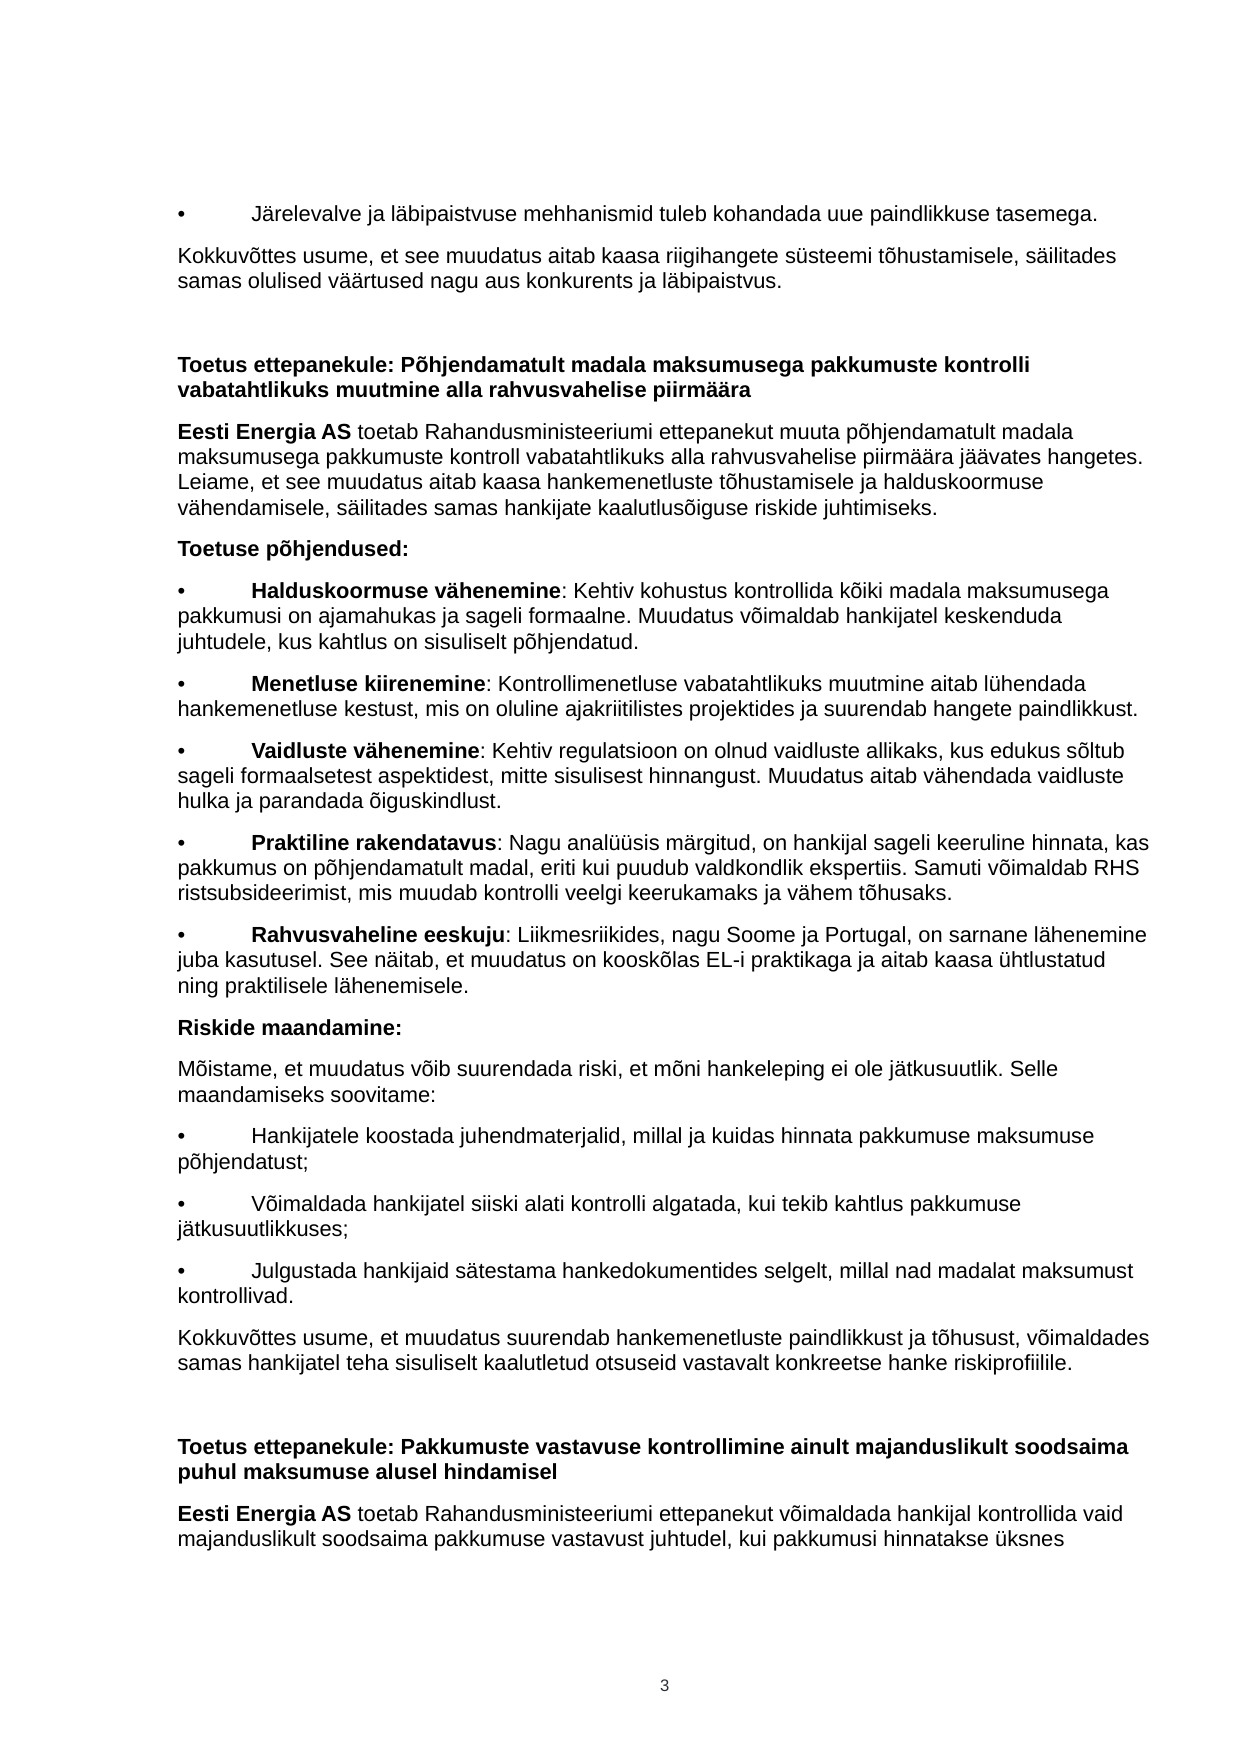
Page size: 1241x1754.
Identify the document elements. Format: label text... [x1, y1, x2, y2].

text • Vaidluste vähenemine: Kehtiv regulatsioon on olnud vaidluste allikaks, kus edukus sõltub sageli formaalsetest aspektidest, mitte sisulisest hinnangust. Muudatus aitab vähendada vaidluste hulka ja parandada õiguskindlust. [177, 737, 1152, 813]
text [177, 1501, 1152, 1551]
text Eesti Energia AS toetab Rahandusministeeriumi ettepanekut muuta põhjendamatult madala maksumusega pakkumuste kontroll vabatahtlikuks alla rahvusvahelise piirmäära jäävates hangetes. Leiame, et see muudatus aitab kaasa hankemenetluste tõhustamisele ja halduskoormuse vähendamisele, säilitades samas hankijate kaalutlusõiguse riskide juhtimiseks. [177, 419, 1152, 519]
text • Praktiline rakendatavus: Nagu analüüsis märgitud, on hankijal sageli keeruline hinnata, kas pakkumus on põhjendamatult madal, eriti kui puudub valdkondlik ekspertiis. Samuti võimaldab RHS ristsubsideerimist, mis muudab kontrolli veelgi keerukamaks ja vähem tõhusaks. [177, 830, 1152, 905]
text Toetuse põhjendused: [177, 536, 1152, 561]
text Mõistame, et muudatus võib suurendada riski, et mõni hankeleping ei ole jätkusuutlik. Selle maandamiseks soovitame: [177, 1056, 1152, 1107]
text Riskide maandamine: [177, 1014, 1152, 1039]
text Kokkuvõttes usume, et see muudatus aitab kaasa riigihangete süsteemi tõhustamisele, säilitades samas olulised väärtused nagu aus konkurents ja läbipaistvus. [177, 243, 1152, 293]
text Kokkuvõttes usume, et muudatus suurendab hankemenetluste paindlikkust ja tõhusust, võimaldades samas hankijatel teha sisuliselt kaalutletud otsuseid vastavalt konkreetse hanke riskiprofiilile. [177, 1324, 1152, 1375]
text • Hankijatele koostada juhendmaterjalid, millal ja kuidas hinnata pakkumuse maksumuse põhjendatust; [177, 1123, 1152, 1174]
text • Rahvusvaheline eeskuju: Liikmesriikides, nagu Soome ja Portugal, on sarnane lähenemine juba kasutusel. See näitab, et muudatus on kooskõlas EL-i praktikaga ja aitab kaasa ühtlustatud ning praktilisele lähenemisele. [177, 922, 1152, 998]
text • Halduskoormuse vähenemine: Kehtiv kohustus kontrollida kõiki madala maksumusega pakkumusi on ajamahukas ja sageli formaalne. Muudatus võimaldab hankijatel keskenduda juhtudele, kus kahtlus on sisuliselt põhjendatud. [177, 578, 1152, 654]
text Toetus ettepanekule: Pakkumuste vastavuse kontrollimine ainult majanduslikult soodsaima puhul maksumuse alusel hindamisel [177, 1433, 1152, 1484]
text • Julgustada hankijaid sätestama hankedokumentides selgelt, millal nad madalat maksumust kontrollivad. [177, 1257, 1152, 1308]
text • Menetluse kiirenemine: Kontrollimenetluse vabatahtlikuks muutmine aitab lühendada hankemenetluse kestust, mis on oluline ajakriitilistes projektides ja suurendab hangete paindlikkust. [177, 670, 1152, 721]
text Toetus ettepanekule: Põhjendamatult madala maksumusega pakkumuste kontrolli vabatahtlikuks muutmine alla rahvusvahelise piirmäära [177, 352, 1152, 402]
text • Järelevalve ja läbipaistvuse mehhanismid tuleb kohandada uue paindlikkuse tasemega. [177, 201, 1152, 226]
text • Võimaldada hankijatel siiski alati kontrolli algatada, kui tekib kahtlus pakkumuse jätkusuutlikkuses; [177, 1190, 1152, 1241]
